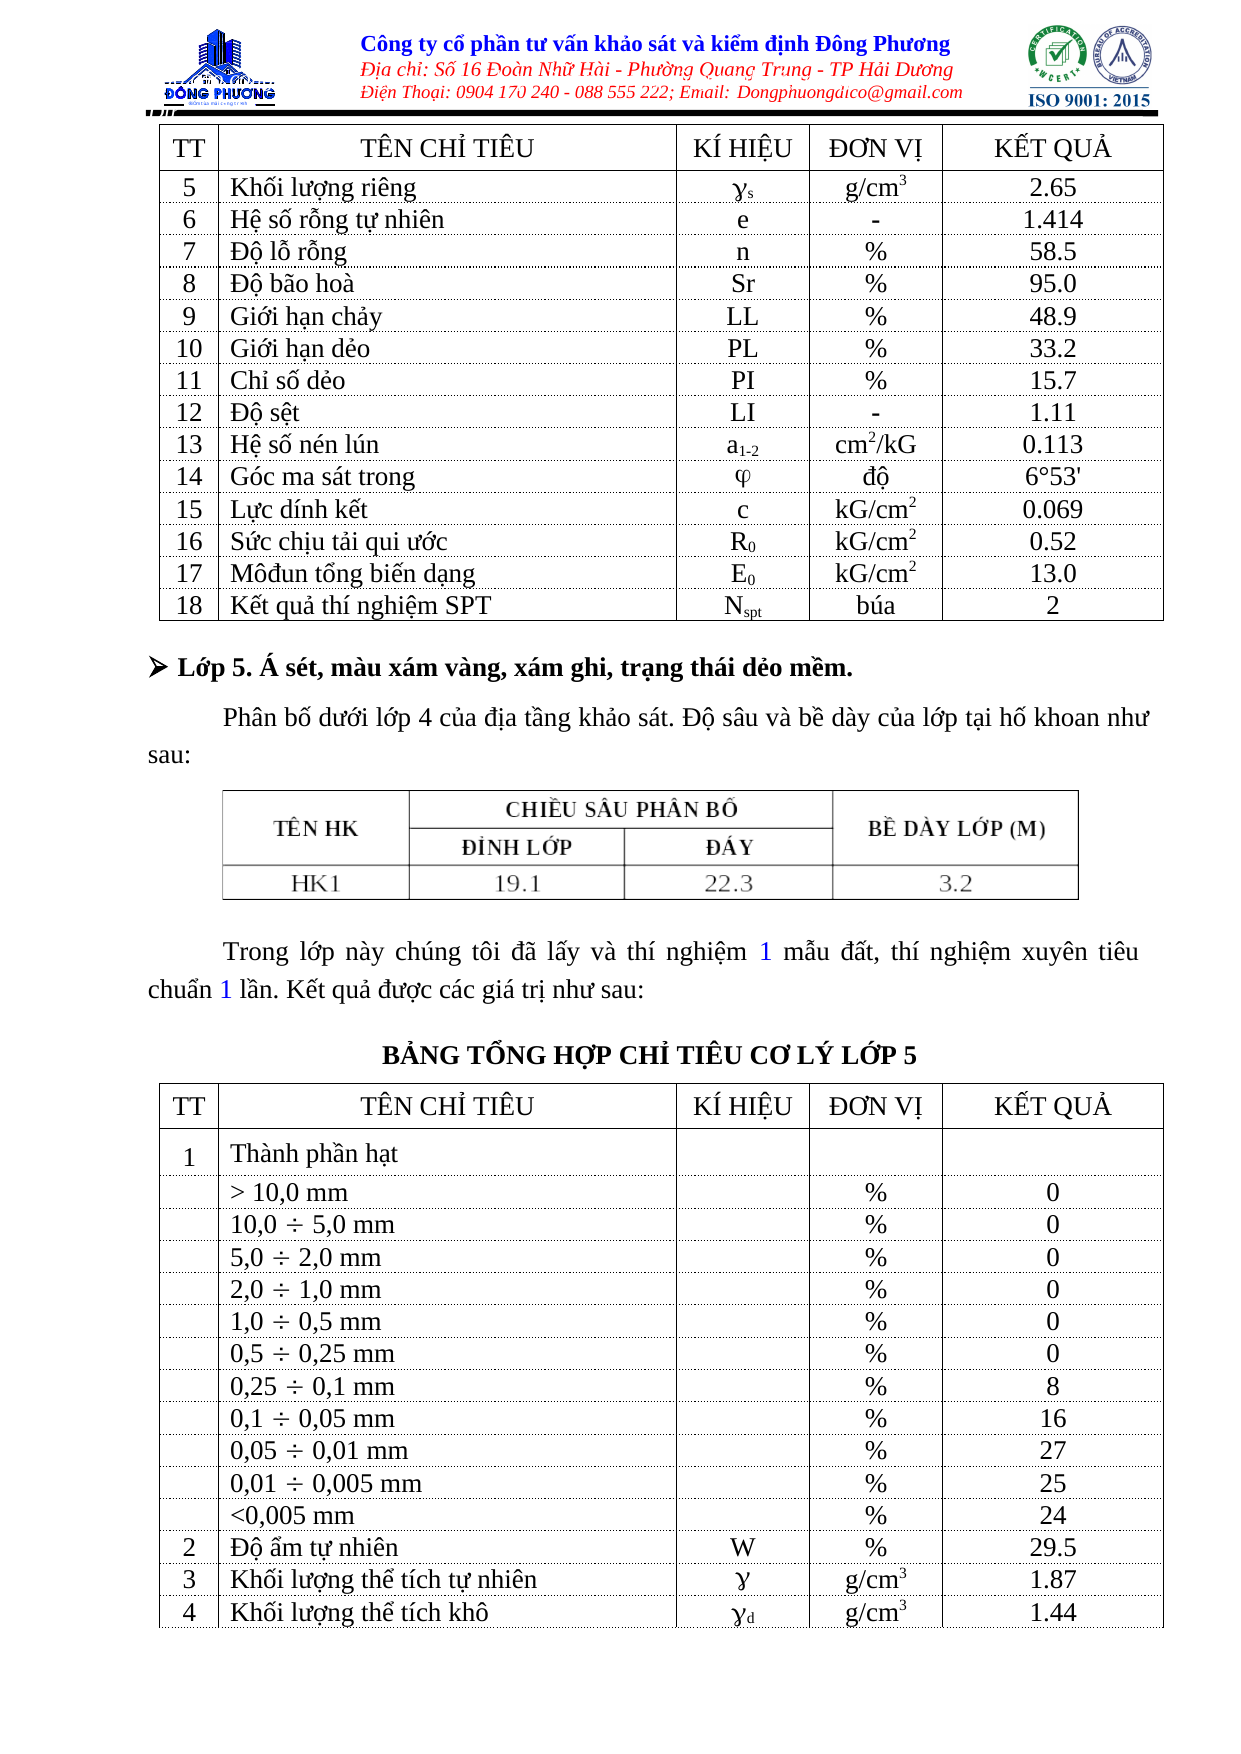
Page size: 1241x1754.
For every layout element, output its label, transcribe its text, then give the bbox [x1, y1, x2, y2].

table_cell [160, 1401, 218, 1433]
list Lớp 5. Á sét, màu xám vàng, xám ghi, trạng thái dẻo mềm. [148, 646, 1152, 684]
table_cell 25 [943, 1466, 1163, 1498]
table_cell 2.65 [943, 171, 1163, 202]
table_cell 6°53' [943, 460, 1163, 492]
table_cell Hệ số nén lún [219, 427, 676, 459]
table_cell 48.9 [943, 299, 1163, 331]
table_cell [160, 1498, 218, 1530]
table_cell Độ ẩm tự nhiên [219, 1530, 676, 1562]
table_cell n [677, 234, 809, 266]
table_cell 0 [943, 1240, 1163, 1272]
table_cell % [810, 1337, 942, 1369]
table_cell % [810, 1498, 942, 1530]
table_cell 1.44 [943, 1595, 1163, 1627]
table_cell [677, 1466, 809, 1498]
table_cell 18 [160, 588, 218, 620]
table_cell 0.069 [943, 492, 1163, 524]
table_cell 15 [160, 492, 218, 524]
table_cell 2 [160, 1530, 218, 1562]
table_cell % [810, 234, 942, 266]
table_cell 1.11 [943, 395, 1163, 427]
table_cell PI [677, 363, 809, 395]
table_cell 16 [943, 1401, 1163, 1433]
table_cell 0 [943, 1208, 1163, 1240]
table_cell % [810, 1401, 942, 1433]
table_cell 0 [943, 1175, 1163, 1207]
table_cell 6 [160, 202, 218, 234]
table_cell 10 [160, 331, 218, 363]
table_cell % [810, 299, 942, 331]
table_cell % [810, 363, 942, 395]
table_cell [160, 1434, 218, 1466]
table_header TT [160, 1084, 218, 1128]
table_cell Sức chịu tải qui ước [219, 524, 676, 556]
table_cell 1.414 [943, 202, 1163, 234]
table_cell % [810, 331, 942, 363]
table_cell > 10,0 mm [219, 1175, 676, 1207]
table_cell [677, 1563, 809, 1594]
table_cell 0.113 [943, 427, 1163, 459]
table_cell 5 [160, 171, 218, 202]
table_cell [160, 1175, 218, 1207]
text Trong lớp này chúng tôi đã lấy và thí nghiệm 1 mẫu đất, thí nghiệm xuyên tiêu chuẩn 1 lần. Kết quả được các giá trị như sau: [148, 931, 1140, 1006]
table_cell [160, 1272, 218, 1304]
table_cell % [810, 1304, 942, 1337]
table_cell LL [677, 299, 809, 331]
table_cell 7 [160, 234, 218, 266]
table_cell Sr [677, 266, 809, 298]
table_cell [677, 1272, 809, 1304]
table_cell W [677, 1530, 809, 1562]
table_cell 95.0 [943, 266, 1163, 298]
table_cell 0 [943, 1272, 1163, 1304]
table_cell Lực dính kết [219, 492, 676, 524]
table_cell - [810, 202, 942, 234]
table_cell Môđun tổng biến dạng [219, 556, 676, 588]
table_cell [677, 1401, 809, 1433]
table_cell cm2/kG [810, 427, 942, 459]
table_cell 13.0 [943, 556, 1163, 588]
table_header KÍ HIỆU [677, 125, 809, 170]
table_cell 8 [160, 266, 218, 298]
table_header TÊN CHỈ TIÊU [219, 1084, 676, 1128]
table_header ĐƠN VỊ [810, 1084, 942, 1128]
table_cell PL [677, 331, 809, 363]
table_cell e [677, 202, 809, 234]
table_cell % [810, 1530, 942, 1562]
table_header ĐƠN VỊ [810, 125, 942, 170]
table_cell [677, 1208, 809, 1240]
table_cell 1.87 [943, 1563, 1163, 1594]
table_cell Khối lượng thể tích tự nhiên [219, 1563, 676, 1594]
table_cell % [810, 1369, 942, 1401]
table_cell [160, 1240, 218, 1272]
table_cell Khối lượng thể tích khô [219, 1595, 676, 1627]
table_header TÊN CHỈ TIÊU [219, 125, 676, 170]
table_cell 29.5 [943, 1530, 1163, 1562]
table_cell % [810, 1434, 942, 1466]
table_cell 10,0  5,0 mm [219, 1208, 676, 1240]
table_cell 8 [943, 1369, 1163, 1401]
table_cell Góc ma sát trong [219, 460, 676, 492]
table_cell Độ bão hoà [219, 266, 676, 298]
table_cell g/cm3 [810, 171, 942, 202]
table_cell 0,25  0,1 mm [219, 1369, 676, 1401]
table_cell 14 [160, 460, 218, 492]
table_cell [677, 1129, 809, 1175]
table_cell Chỉ số dẻo [219, 363, 676, 395]
table_cell 11 [160, 363, 218, 395]
table_cell 33.2 [943, 331, 1163, 363]
table_cell kG/cm2 [810, 524, 942, 556]
table_cell [943, 1129, 1163, 1175]
table_cell <0,005 mm [219, 1498, 676, 1530]
table_cell 15.7 [943, 363, 1163, 395]
table_cell [677, 1369, 809, 1401]
table_cell d [677, 1595, 809, 1627]
table_cell 24 [943, 1498, 1163, 1530]
table_cell [810, 1129, 942, 1175]
table_cell Hệ số rỗng tự nhiên [219, 202, 676, 234]
picture [1027, 24, 1153, 109]
table_cell g/cm3 [810, 1563, 942, 1594]
table_cell Độ sệt [219, 395, 676, 427]
table_cell 0 [943, 1304, 1163, 1337]
table_cell [677, 1498, 809, 1530]
table_cell Khối lượng riêng [219, 171, 676, 202]
text BẢNG TỔNG HỢP CHỈ TIÊU CƠ LÝ LỚP 5 [148, 1024, 1152, 1070]
table_cell 4 [160, 1595, 218, 1627]
table_header TT [160, 125, 218, 170]
table_cell 1,0  0,5 mm [219, 1304, 676, 1337]
table_cell Nspt [677, 588, 809, 620]
table_cell [160, 1208, 218, 1240]
table_header KẾT QUẢ [943, 125, 1163, 170]
table_cell [160, 1466, 218, 1498]
table_cell 2 [943, 588, 1163, 620]
text Phân bố dưới lớp 4 của địa tầng khảo sát. Độ sâu và bề dày của lớp tại hố khoan như sau: [148, 696, 1152, 771]
table_cell % [810, 1466, 942, 1498]
table_cell kG/cm2 [810, 492, 942, 524]
table_header KẾT QUẢ [943, 1084, 1163, 1128]
table_cell 0 [943, 1337, 1163, 1369]
table_cell 0,01  0,005 mm [219, 1466, 676, 1498]
table_cell [677, 460, 809, 492]
table_cell Giới hạn chảy [219, 299, 676, 331]
table_cell 16 [160, 524, 218, 556]
table_cell 5,0  2,0 mm [219, 1240, 676, 1272]
table_cell độ [810, 460, 942, 492]
table_cell % [810, 1175, 942, 1207]
table_cell a1-2 [677, 427, 809, 459]
table_cell [677, 1175, 809, 1207]
table_cell % [810, 1240, 942, 1272]
table_cell % [810, 266, 942, 298]
table_cell % [810, 1208, 942, 1240]
table_cell 1 [160, 1129, 218, 1175]
table_cell 13 [160, 427, 218, 459]
table_cell [160, 1369, 218, 1401]
table_header KÍ HIỆU [677, 1084, 809, 1128]
table_cell 3 [160, 1563, 218, 1594]
table_cell kG/cm2 [810, 556, 942, 588]
table_cell 12 [160, 395, 218, 427]
table_cell 9 [160, 299, 218, 331]
table_cell g/cm3 [810, 1595, 942, 1627]
table_cell [677, 1304, 809, 1337]
table_cell R0 [677, 524, 809, 556]
table_cell E0 [677, 556, 809, 588]
table_cell [160, 1304, 218, 1337]
table_cell Thành phần hạt [219, 1129, 676, 1175]
table_cell búa [810, 588, 942, 620]
table_cell s [677, 171, 809, 202]
table_cell Độ lỗ rỗng [219, 234, 676, 266]
table_cell 0.52 [943, 524, 1163, 556]
table_cell 17 [160, 556, 218, 588]
table_cell - [810, 395, 942, 427]
table_cell 2,0  1,0 mm [219, 1272, 676, 1304]
table_cell Kết quả thí nghiệm SPT [219, 588, 676, 620]
table_cell 0,5  0,25 mm [219, 1337, 676, 1369]
table_cell [160, 1337, 218, 1369]
table_cell c [677, 492, 809, 524]
table_cell 58.5 [943, 234, 1163, 266]
table_cell LI [677, 395, 809, 427]
table_cell Giới hạn dẻo [219, 331, 676, 363]
table_cell [677, 1240, 809, 1272]
table_cell 27 [943, 1434, 1163, 1466]
table_cell 0,05  0,01 mm [219, 1434, 676, 1466]
table_cell [677, 1337, 809, 1369]
table_cell % [810, 1272, 942, 1304]
table_cell [677, 1434, 809, 1466]
table_cell 0,1  0,05 mm [219, 1401, 676, 1433]
